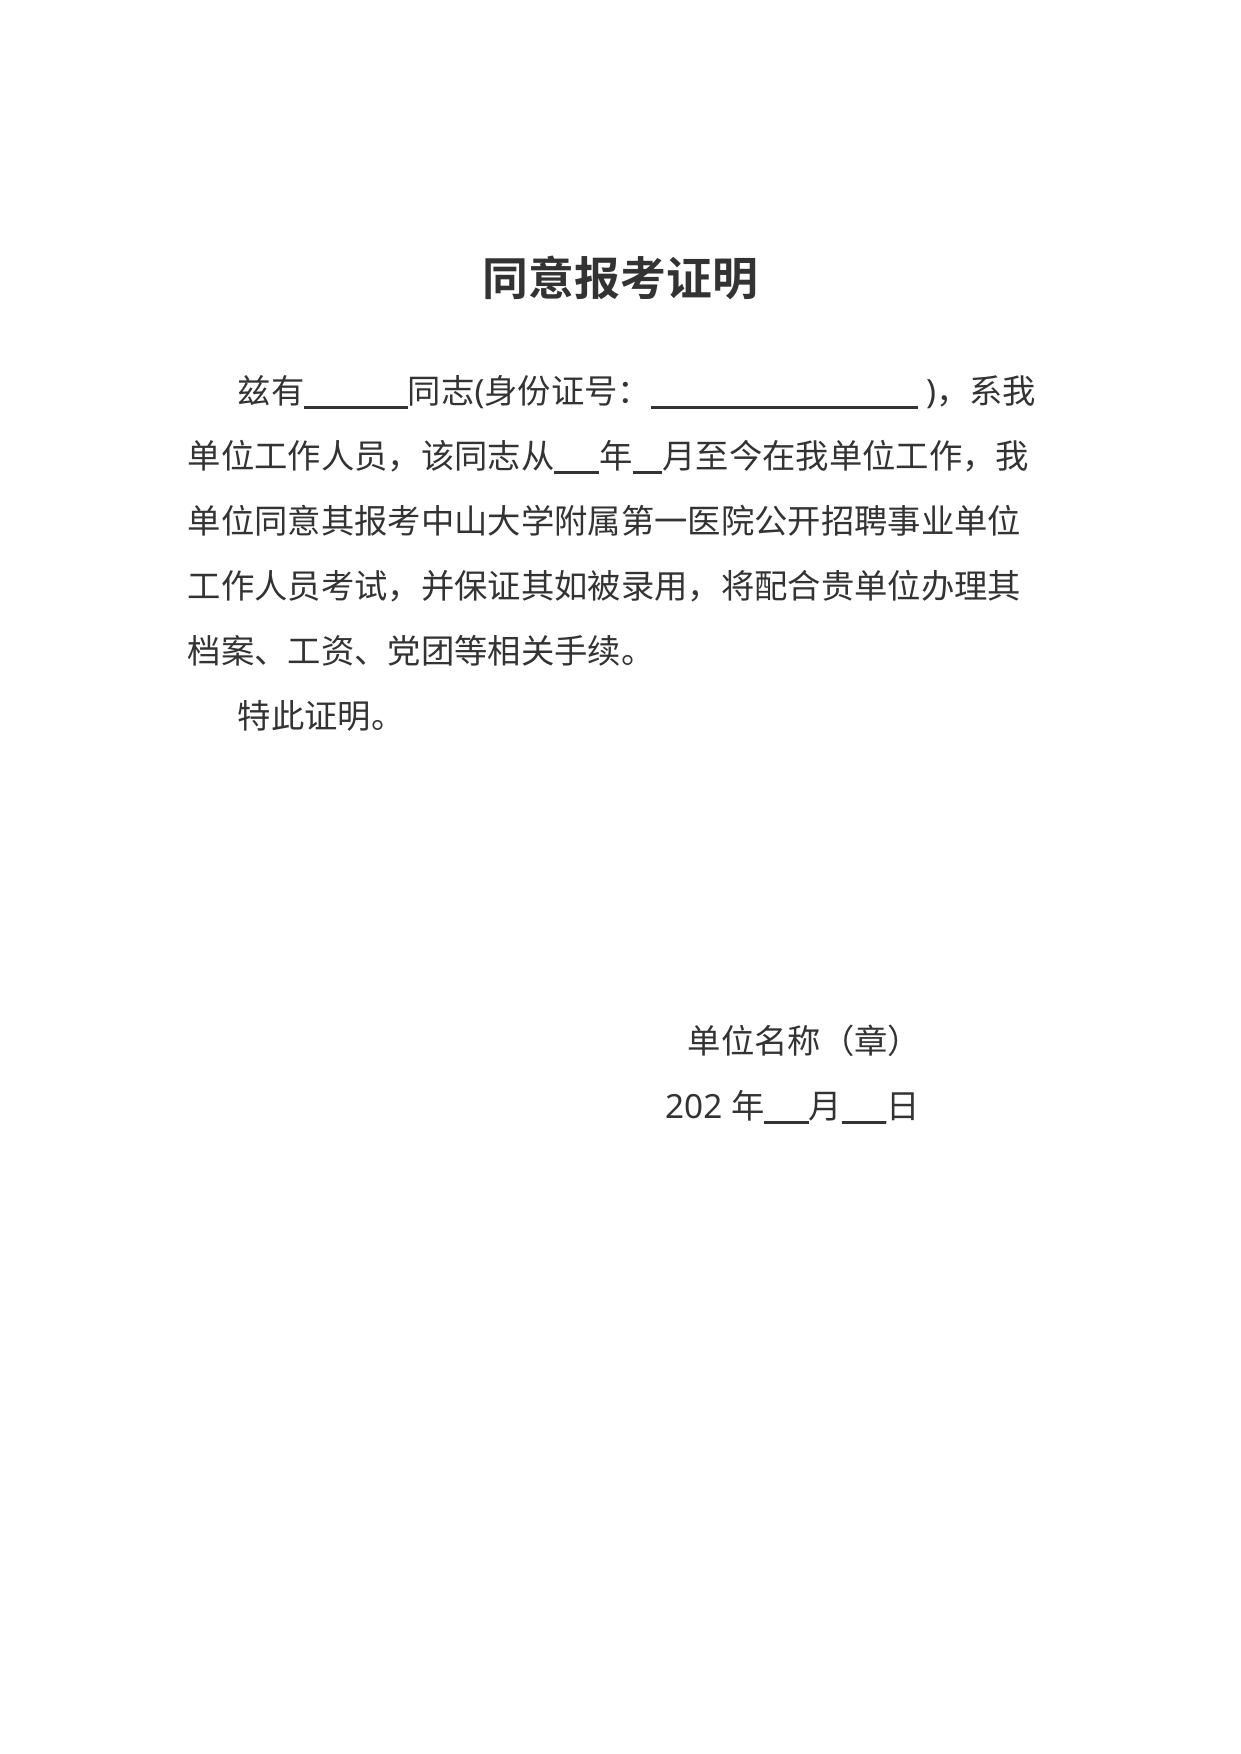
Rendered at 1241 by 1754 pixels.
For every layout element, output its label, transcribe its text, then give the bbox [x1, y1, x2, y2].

text 同意报考证明 [187, 227, 1053, 324]
text 202 年___月___日 [187, 1072, 919, 1137]
text 兹有_______同志(身份证号：__________________ )，系我单位工作人员，该同志从 年 月至今在我单位工作，我单位同意其报考中山大学附属第一医院公开招聘事业单位工作人员考试，并保证其如被录用，将配合贵单位办理其档案、工资、党团等相关手续。 [187, 357, 1053, 682]
text 特此证明。 [187, 682, 1053, 747]
text 单位名称（章） [187, 1007, 1053, 1072]
